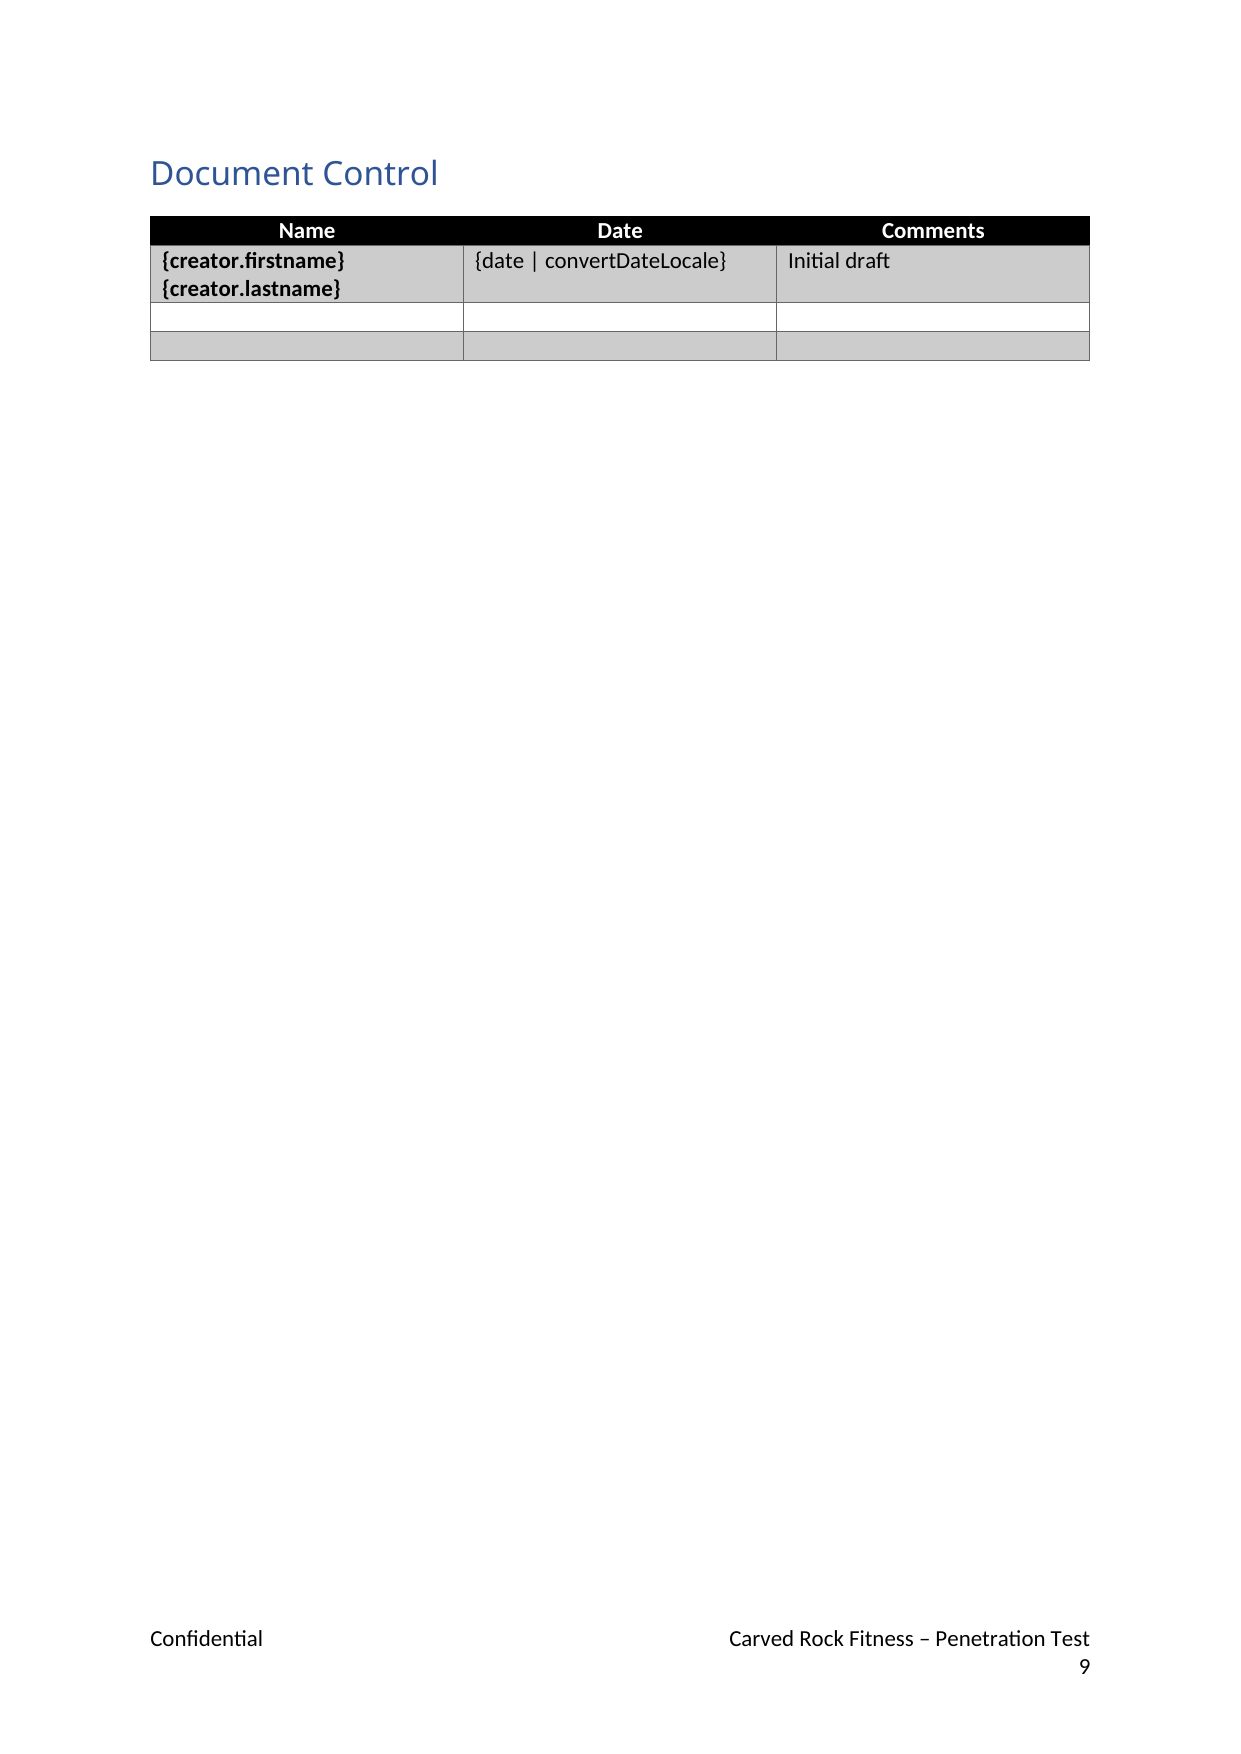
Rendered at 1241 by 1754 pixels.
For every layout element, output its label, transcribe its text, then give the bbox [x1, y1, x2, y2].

table_header Name [151, 217, 463, 245]
table_cell Initial draft [777, 246, 1089, 302]
table_cell [464, 332, 776, 360]
table_cell [777, 303, 1089, 331]
table_header Comments [777, 217, 1089, 245]
table_cell [777, 332, 1089, 360]
table_cell [151, 303, 463, 331]
table_cell [151, 332, 463, 360]
table_cell {date | convertDateLocale} [464, 246, 776, 302]
text Document Control [150, 150, 1090, 195]
table_header Date [464, 217, 776, 245]
table_cell [464, 303, 776, 331]
table_cell {creator.firstname} {creator.lastname} [151, 246, 463, 302]
